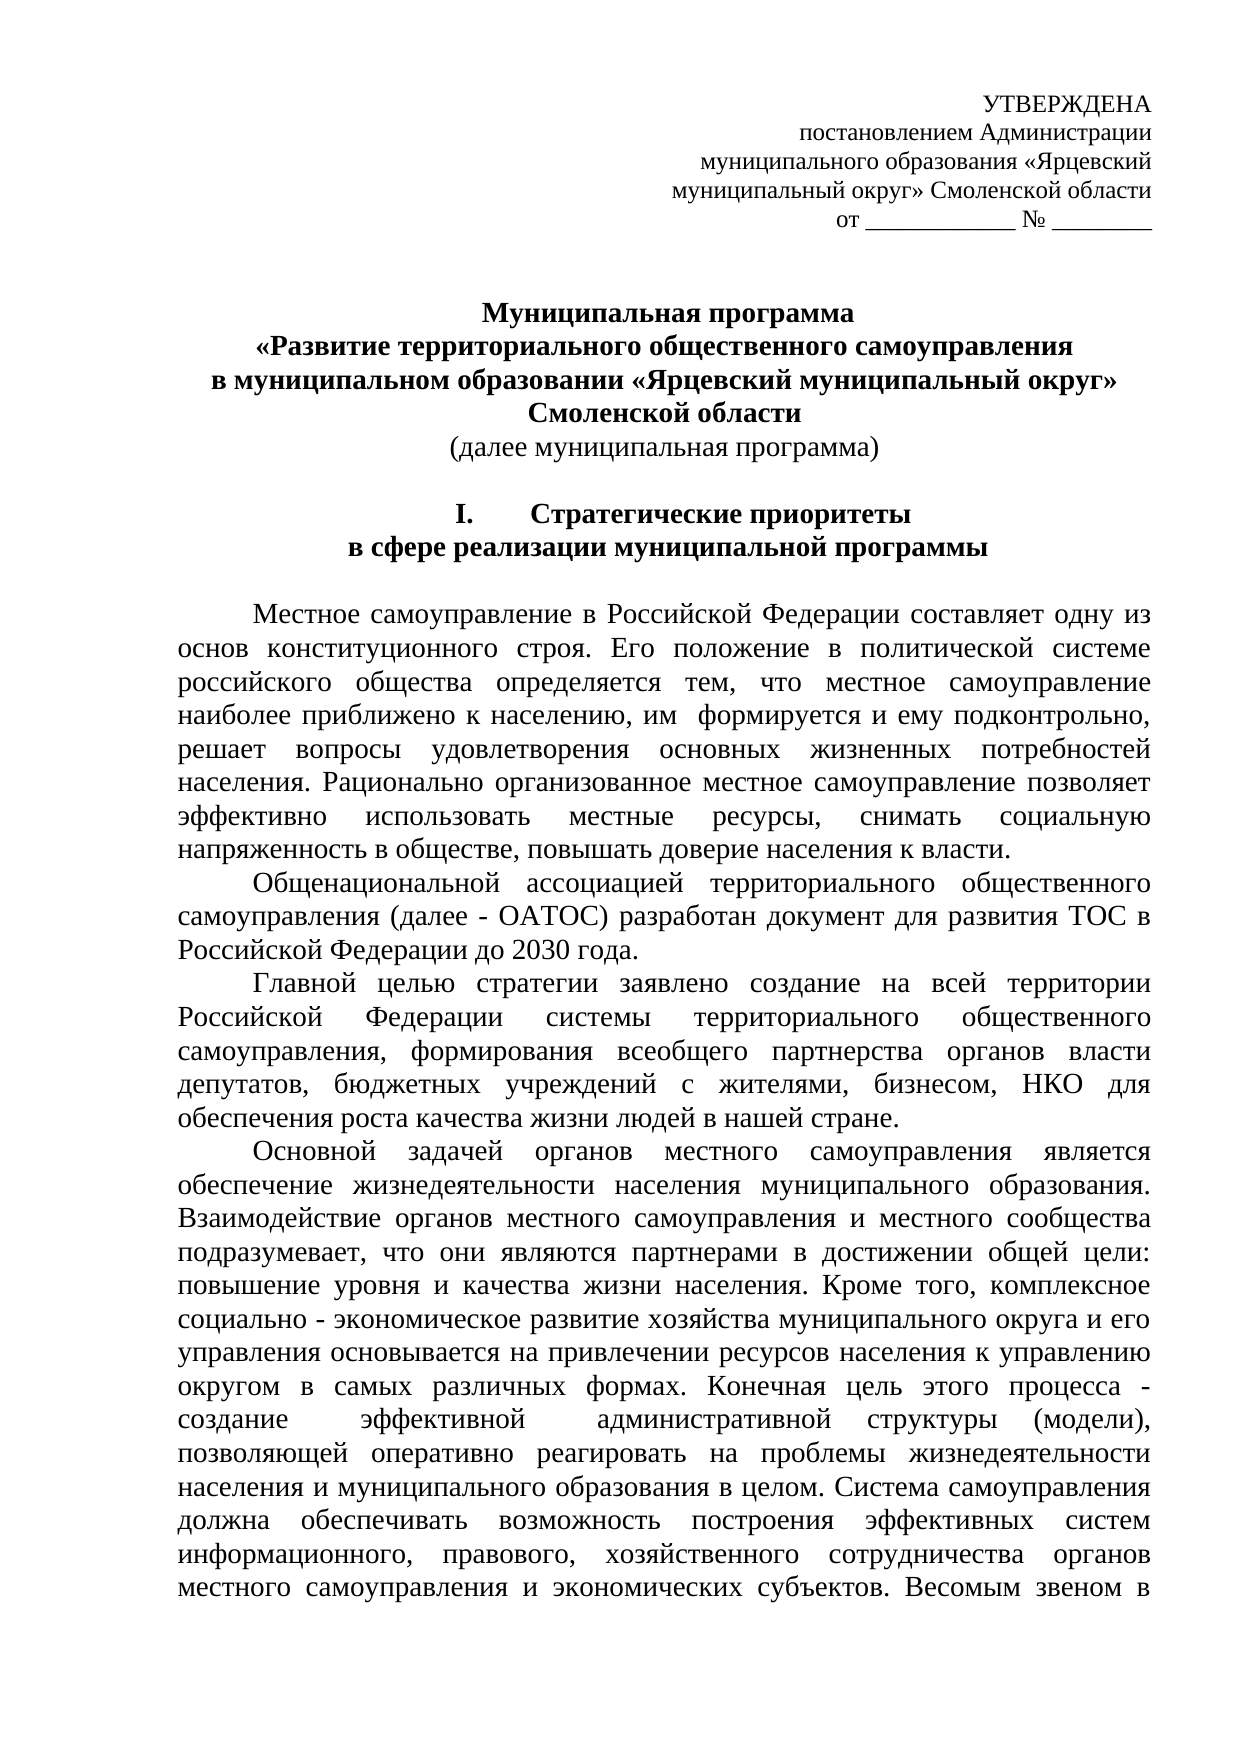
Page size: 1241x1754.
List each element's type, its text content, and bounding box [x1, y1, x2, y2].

list Стратегические приоритеты [215, 496, 1152, 529]
text Главной целью стратегии заявлено создание на всей территории Российской Федерации системы территориального общественного самоуправления, формирования всеобщего партнерства органов власти депутатов, бюджетных учреждений с жителями, бизнесом, НКО для обеспечения роста качества жизни людей в нашей стране. [177, 966, 1152, 1133]
text постановлением Администрации [177, 117, 1152, 146]
text в муниципальном образовании «Ярцевский муниципальный округ» [177, 362, 1152, 395]
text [177, 1133, 1152, 1603]
text от ____________ № ________ [177, 204, 1152, 232]
text муниципального образования «Ярцевский [177, 146, 1152, 175]
text (далее муниципальная программа) [177, 429, 1152, 462]
text УТВЕРЖДЕНА [177, 89, 1152, 117]
text в сфере реализации муниципальной программы [177, 529, 1152, 563]
text Муниципальная программа [177, 295, 1152, 328]
text Смоленской области [177, 395, 1152, 429]
text Местное самоуправление в Российской Федерации составляет одну из основ конституционного строя. Его положение в политической системе российского общества определяется тем, что местное самоуправление наиболее приближено к населению, им формируется и ему подконтрольно, решает вопросы удовлетворения основных жизненных потребностей населения. Рационально организованное местное самоуправление позволяет эффективно использовать местные ресурсы, снимать социальную напряженность в обществе, повышать доверие населения к власти. [177, 597, 1152, 865]
text муниципальный округ» Смоленской области [177, 175, 1152, 204]
text «Развитие территориального общественного самоуправления [177, 328, 1152, 362]
text Общенациональной ассоциацией территориального общественного самоуправления (далее - ОАТОС) разработан документ для развития ТОС в Российской Федерации до 2030 года. [177, 865, 1152, 966]
